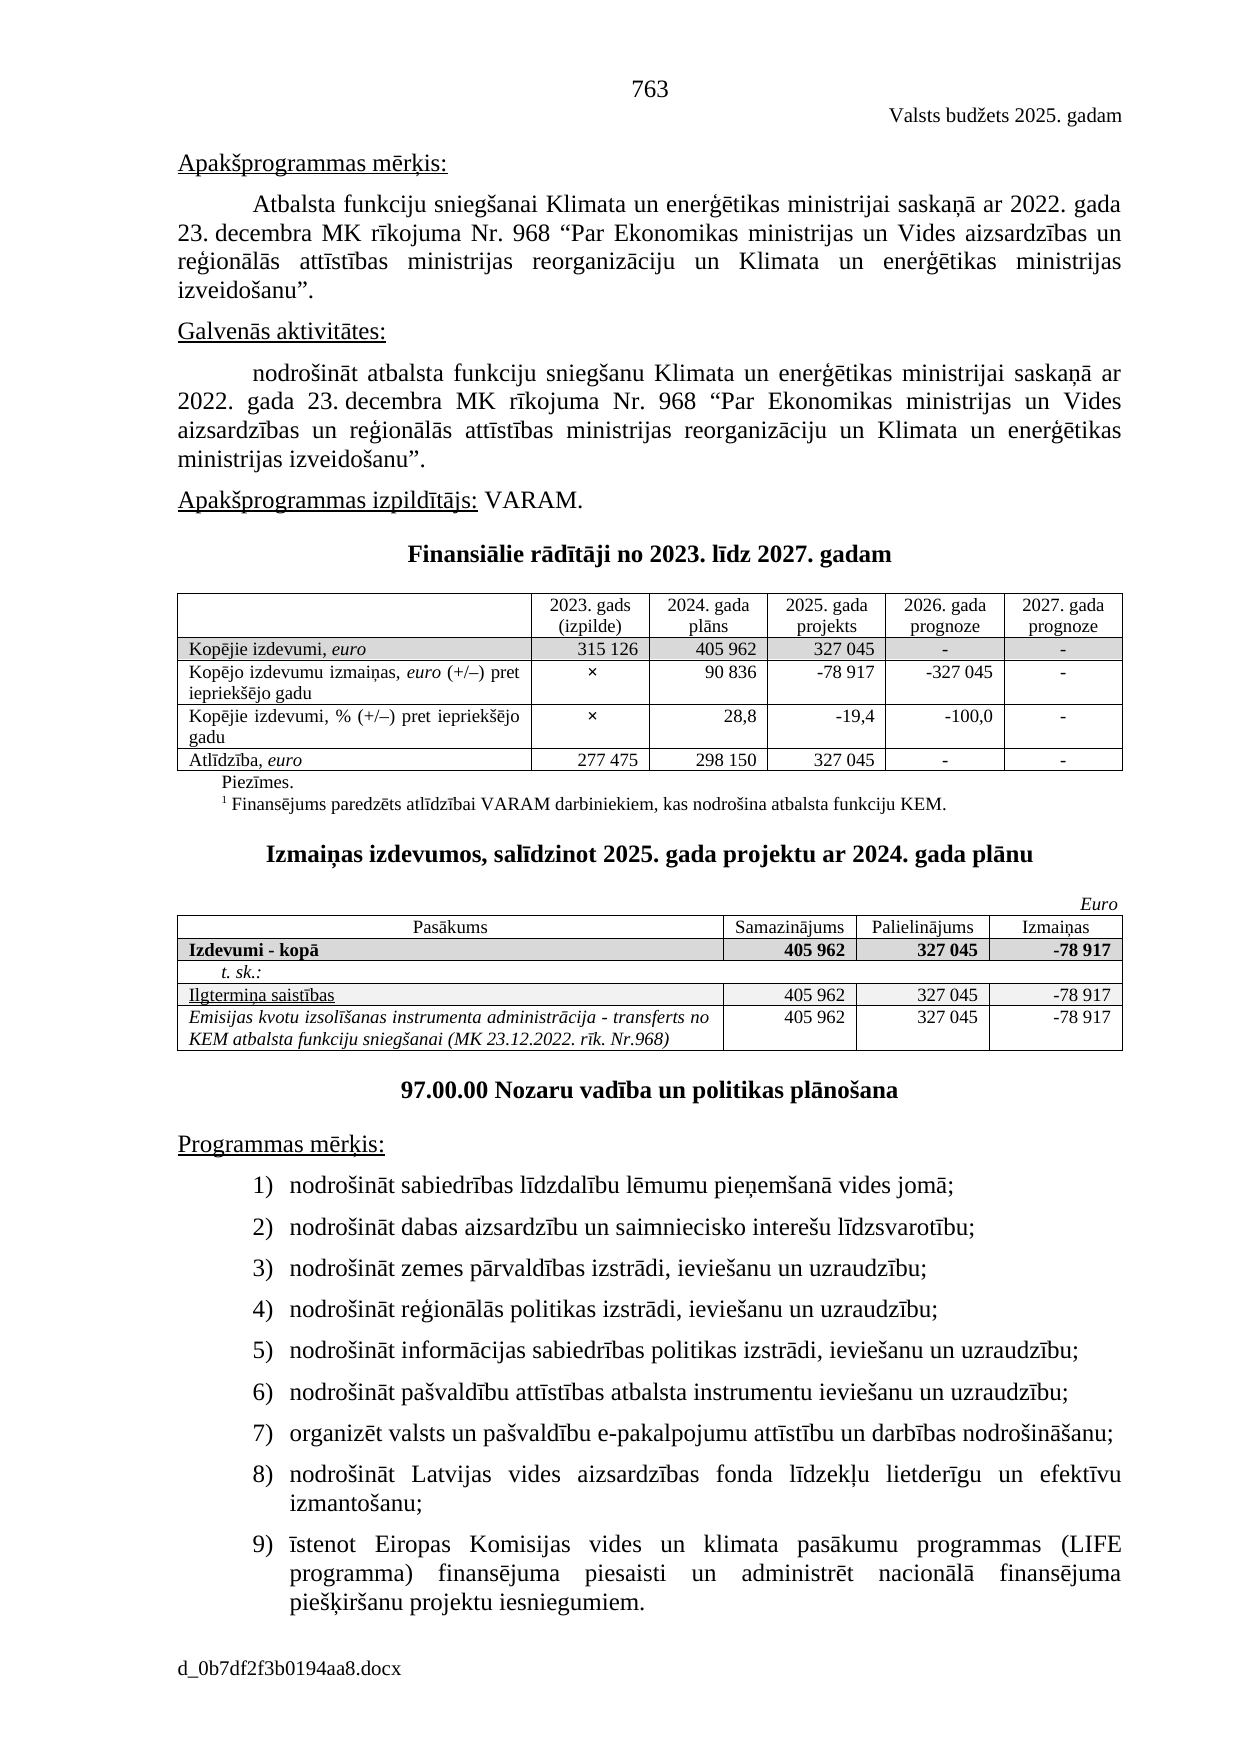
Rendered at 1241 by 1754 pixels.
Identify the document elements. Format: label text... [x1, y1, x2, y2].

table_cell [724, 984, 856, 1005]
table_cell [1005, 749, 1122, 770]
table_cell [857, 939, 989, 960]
list nodrošināt sabiedrības līdzdalību lēmumu pieņemšanā vides jomā; [252, 1171, 1122, 1199]
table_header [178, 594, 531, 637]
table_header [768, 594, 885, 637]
text Programmas mērķis: [177, 1129, 1122, 1158]
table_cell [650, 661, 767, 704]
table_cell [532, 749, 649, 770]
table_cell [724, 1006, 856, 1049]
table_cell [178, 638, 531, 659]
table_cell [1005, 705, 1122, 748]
text Euro [1002, 893, 1122, 915]
text Izmaiņas izdevumos, salīdzinot 2025. gada projektu ar 2024. gada plānu [177, 839, 1122, 868]
text Atbalsta funkciju sniegšanai Klimata un enerģētikas ministrijai saskaņā ar 2022. gada 23. decembra MK rīkojuma Nr. 968 “Par Ekonomikas ministrijas un Vides aizsardzības un reģionālās attīstības ministrijas reorganizāciju un Klimata un enerģētikas ministrijas izveidošanu”. [177, 189, 1122, 304]
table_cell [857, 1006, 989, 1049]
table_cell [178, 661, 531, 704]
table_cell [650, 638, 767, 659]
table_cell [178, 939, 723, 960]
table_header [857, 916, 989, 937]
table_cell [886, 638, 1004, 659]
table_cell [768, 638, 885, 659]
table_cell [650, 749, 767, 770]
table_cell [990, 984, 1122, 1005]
list nodrošināt zemes pārvaldības izstrādi, ieviešanu un uzraudzību; [252, 1253, 1122, 1282]
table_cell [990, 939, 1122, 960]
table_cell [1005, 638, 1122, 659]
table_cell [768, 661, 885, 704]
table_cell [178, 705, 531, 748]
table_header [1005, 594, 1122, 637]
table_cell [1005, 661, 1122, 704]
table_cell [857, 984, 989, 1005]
text Apakšprogrammas izpildītājs: VARAM. [177, 485, 1122, 514]
text Piezīmes. [177, 771, 1122, 793]
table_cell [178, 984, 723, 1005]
list īstenot Eiropas Komisijas vides un klimata pasākumu programmas (LIFE programma) finansējuma piesaisti un administrēt nacionālā finansējuma piešķiršanu projektu iesniegumiem. [252, 1529, 1122, 1616]
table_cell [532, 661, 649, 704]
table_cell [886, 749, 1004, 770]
list nodrošināt informācijas sabiedrības politikas izstrādi, ieviešanu un uzraudzību; [252, 1336, 1122, 1364]
text 97.00.00 Nozaru vadība un politikas plānošana [177, 1076, 1122, 1104]
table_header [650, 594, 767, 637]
text 1 Finansējums paredzēts atlīdzībai VARAM darbiniekiem, kas nodrošina atbalsta funkciju KEM. [177, 793, 1122, 814]
list nodrošināt pašvaldību attīstības atbalsta instrumentu ieviešanu un uzraudzību; [252, 1377, 1122, 1406]
text Apakšprogrammas mērķis: [177, 148, 1122, 176]
text Finansiālie rādītāji no 2023. līdz 2027. gadam [177, 539, 1122, 568]
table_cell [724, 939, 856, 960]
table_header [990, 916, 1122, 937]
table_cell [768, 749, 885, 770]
list nodrošināt dabas aizsardzību un saimniecisko interešu līdzsvarotību; [252, 1212, 1122, 1241]
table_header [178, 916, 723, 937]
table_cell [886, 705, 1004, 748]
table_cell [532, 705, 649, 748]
list nodrošināt reģionālās politikas izstrādi, ieviešanu un uzraudzību; [252, 1294, 1122, 1323]
list organizēt valsts un pašvaldību e-pakalpojumu attīstību un darbības nodrošināšanu; [252, 1418, 1122, 1447]
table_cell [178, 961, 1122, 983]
list nodrošināt Latvijas vides aizsardzības fonda līdzekļu lietderīgu un efektīvu izmantošanu; [252, 1459, 1122, 1517]
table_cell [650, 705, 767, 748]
text nodrošināt atbalsta funkciju sniegšanu Klimata un enerģētikas ministrijai saskaņā ar 2022. gada 23. decembra MK rīkojuma Nr. 968 “Par Ekonomikas ministrijas un Vides aizsardzības un reģionālās attīstības ministrijas reorganizāciju un Klimata un enerģētikas ministrijas izveidošanu”. [177, 358, 1122, 473]
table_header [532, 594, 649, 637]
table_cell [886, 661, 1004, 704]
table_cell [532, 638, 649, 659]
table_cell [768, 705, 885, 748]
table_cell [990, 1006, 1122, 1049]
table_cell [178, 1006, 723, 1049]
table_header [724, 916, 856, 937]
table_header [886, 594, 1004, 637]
text Galvenās aktivitātes: [177, 316, 1122, 345]
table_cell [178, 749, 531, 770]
